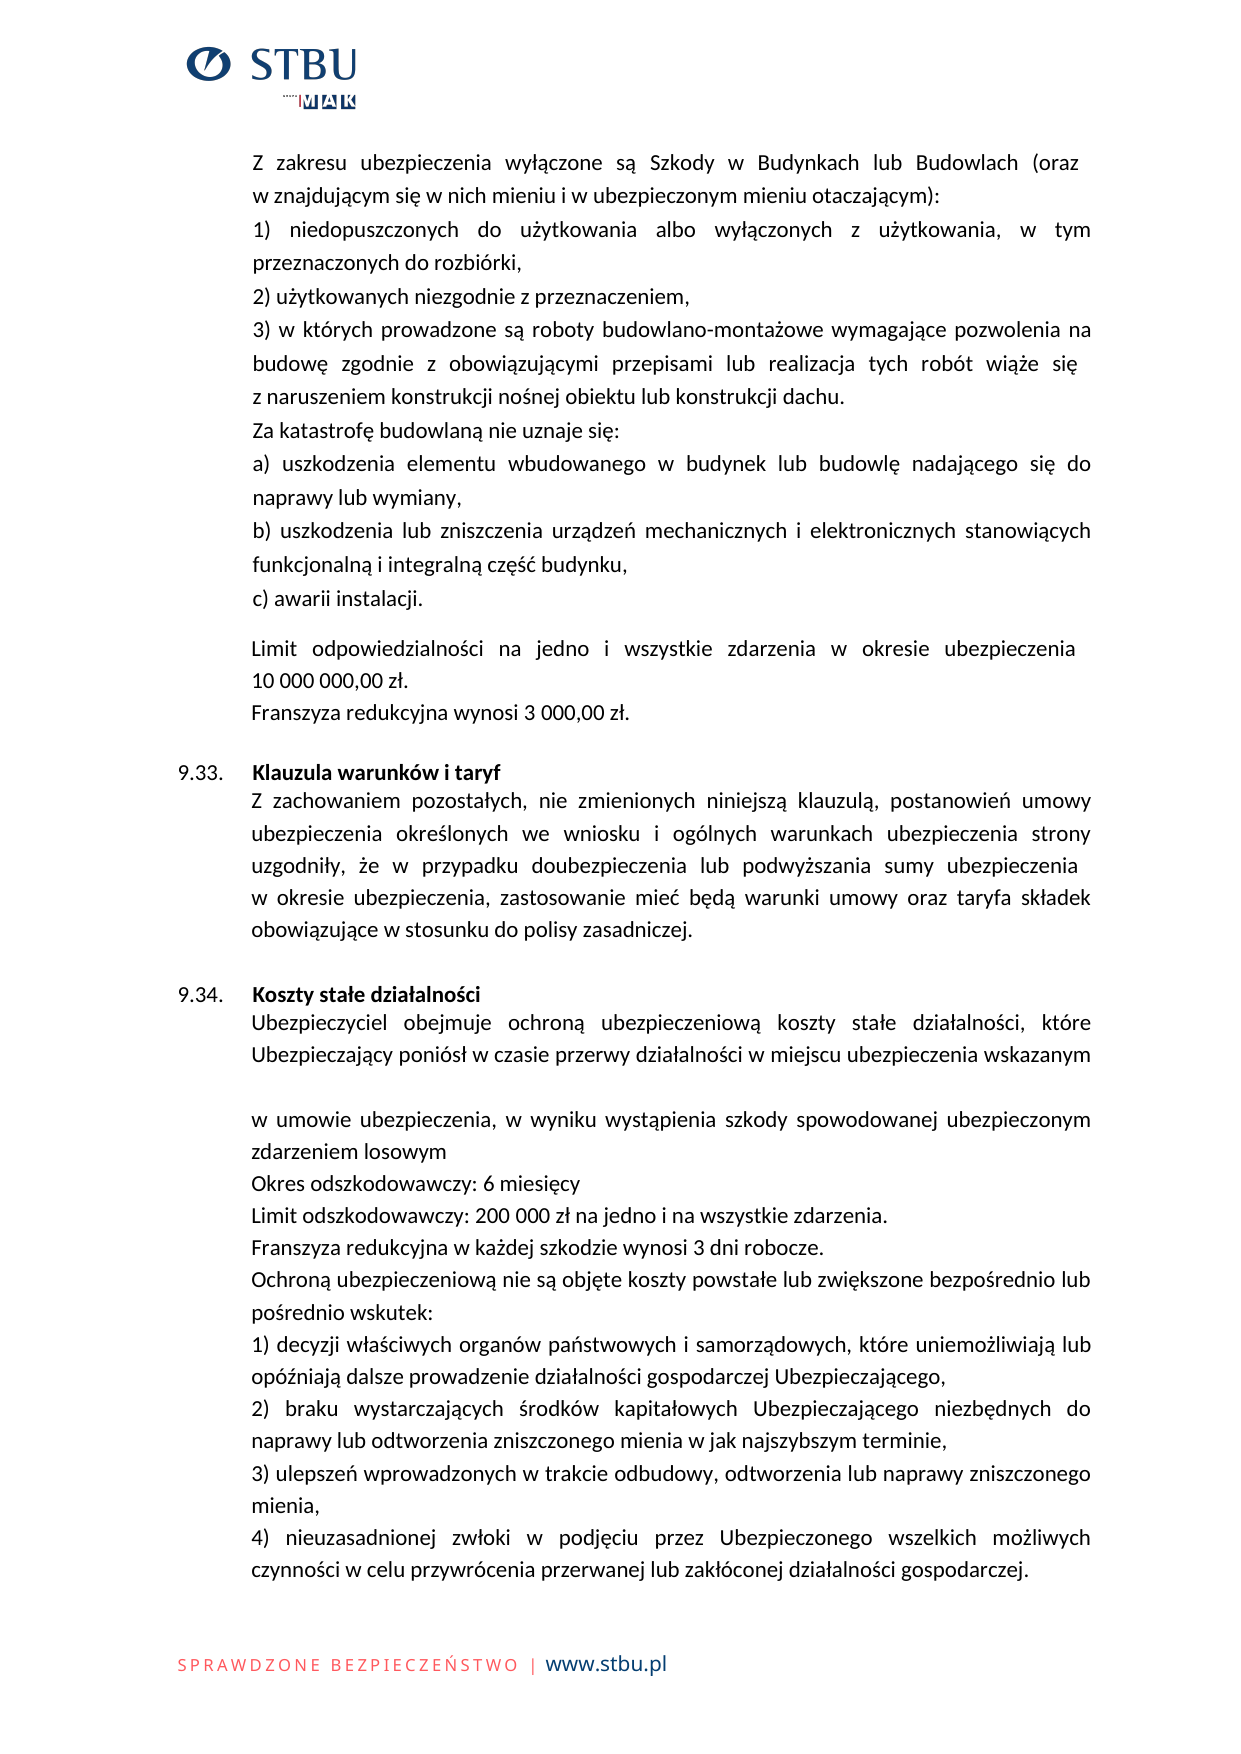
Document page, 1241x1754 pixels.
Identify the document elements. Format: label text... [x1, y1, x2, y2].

text Okres odszkodowawczy: 6 miesięcy [251, 1169, 1092, 1197]
list 1) niedopuszczonych do użytkowania albo wyłączonych z użytkowania, w tym przeznaczonych do rozbiórki, [252, 215, 1092, 276]
text Franszyza redukcyjna wynosi 3 000,00 zł. [251, 698, 1092, 726]
list 2) użytkowanych niezgodnie z przeznaczeniem, [252, 282, 1092, 310]
list Z zakresu ubezpieczenia wyłączone są Szkody w Budynkach lub Budowlach (oraz w znajdującym się w nich mieniu i w ubezpieczonym mieniu otaczającym): [252, 148, 1092, 209]
list Za katastrofę budowlaną nie uznaje się: [252, 416, 1092, 444]
text 2) braku wystarczających środków kapitałowych Ubezpieczającego niezbędnych do naprawy lub odtworzenia zniszczonego mienia w jak najszybszym terminie, [251, 1394, 1092, 1454]
text Limit odpowiedzialności na jedno i wszystkie zdarzenia w okresie ubezpieczenia 10 000 000,00 zł. [251, 634, 1092, 694]
text Ochroną ubezpieczeniową nie są objęte koszty powstałe lub zwiększone bezpośrednio lub pośrednio wskutek: [251, 1266, 1092, 1326]
list Koszty stałe działalności [177, 980, 1092, 1008]
text 4) nieuzasadnionej zwłoki w podjęciu przez Ubezpieczonego wszelkich możliwych czynności w celu przywrócenia przerwanej lub zakłóconej działalności gospodarczej. [251, 1523, 1092, 1583]
list a) uszkodzenia elementu wbudowanego w budynek lub budowlę nadającego się do naprawy lub wymiany, [252, 449, 1092, 511]
text Franszyza redukcyjna w każdej szkodzie wynosi 3 dni robocze. [251, 1233, 1092, 1261]
text Z zachowaniem pozostałych, nie zmienionych niniejszą klauzulą, postanowień umowy ubezpieczenia określonych we wniosku i ogólnych warunkach ubezpieczenia strony uzgodniły, że w przypadku doubezpieczenia lub podwyższania sumy ubezpieczenia w okresie ubezpieczenia, zastosowanie mieć będą warunki umowy oraz taryfa składek obowiązujące w stosunku do polisy zasadniczej. [251, 787, 1092, 943]
text 3) ulepszeń wprowadzonych w trakcie odbudowy, odtworzenia lub naprawy zniszczonego mienia, [251, 1459, 1092, 1519]
list 3) w których prowadzone są roboty budowlano-montażowe wymagające pozwolenia na budowę zgodnie z obowiązującymi przepisami lub realizacja tych robót wiąże się z naruszeniem konstrukcji nośnej obiektu lub konstrukcji dachu. [252, 315, 1092, 411]
list b) uszkodzenia lub zniszczenia urządzeń mechanicznych i elektronicznych stanowiących funkcjonalną i integralną część budynku, [252, 517, 1092, 578]
text Ubezpieczyciel obejmuje ochroną ubezpieczeniową koszty stałe działalności, które Ubezpieczający poniósł w czasie przerwy działalności w miejscu ubezpieczenia wskazanym w umowie ubezpieczenia, w wyniku wystąpienia szkody spowodowanej ubezpieczonym zdarzeniem losowym [251, 1008, 1092, 1165]
list Klauzula warunków i taryf [177, 758, 1092, 787]
text Limit odszkodowawczy: 200 000 zł na jedno i na wszystkie zdarzenia. [251, 1201, 1092, 1229]
text 1) decyzji właściwych organów państwowych i samorządowych, które uniemożliwiają lub opóźniają dalsze prowadzenie działalności gospodarczej Ubezpieczającego, [251, 1330, 1092, 1390]
list c) awarii instalacji. [252, 584, 1092, 612]
picture [176, 34, 366, 122]
